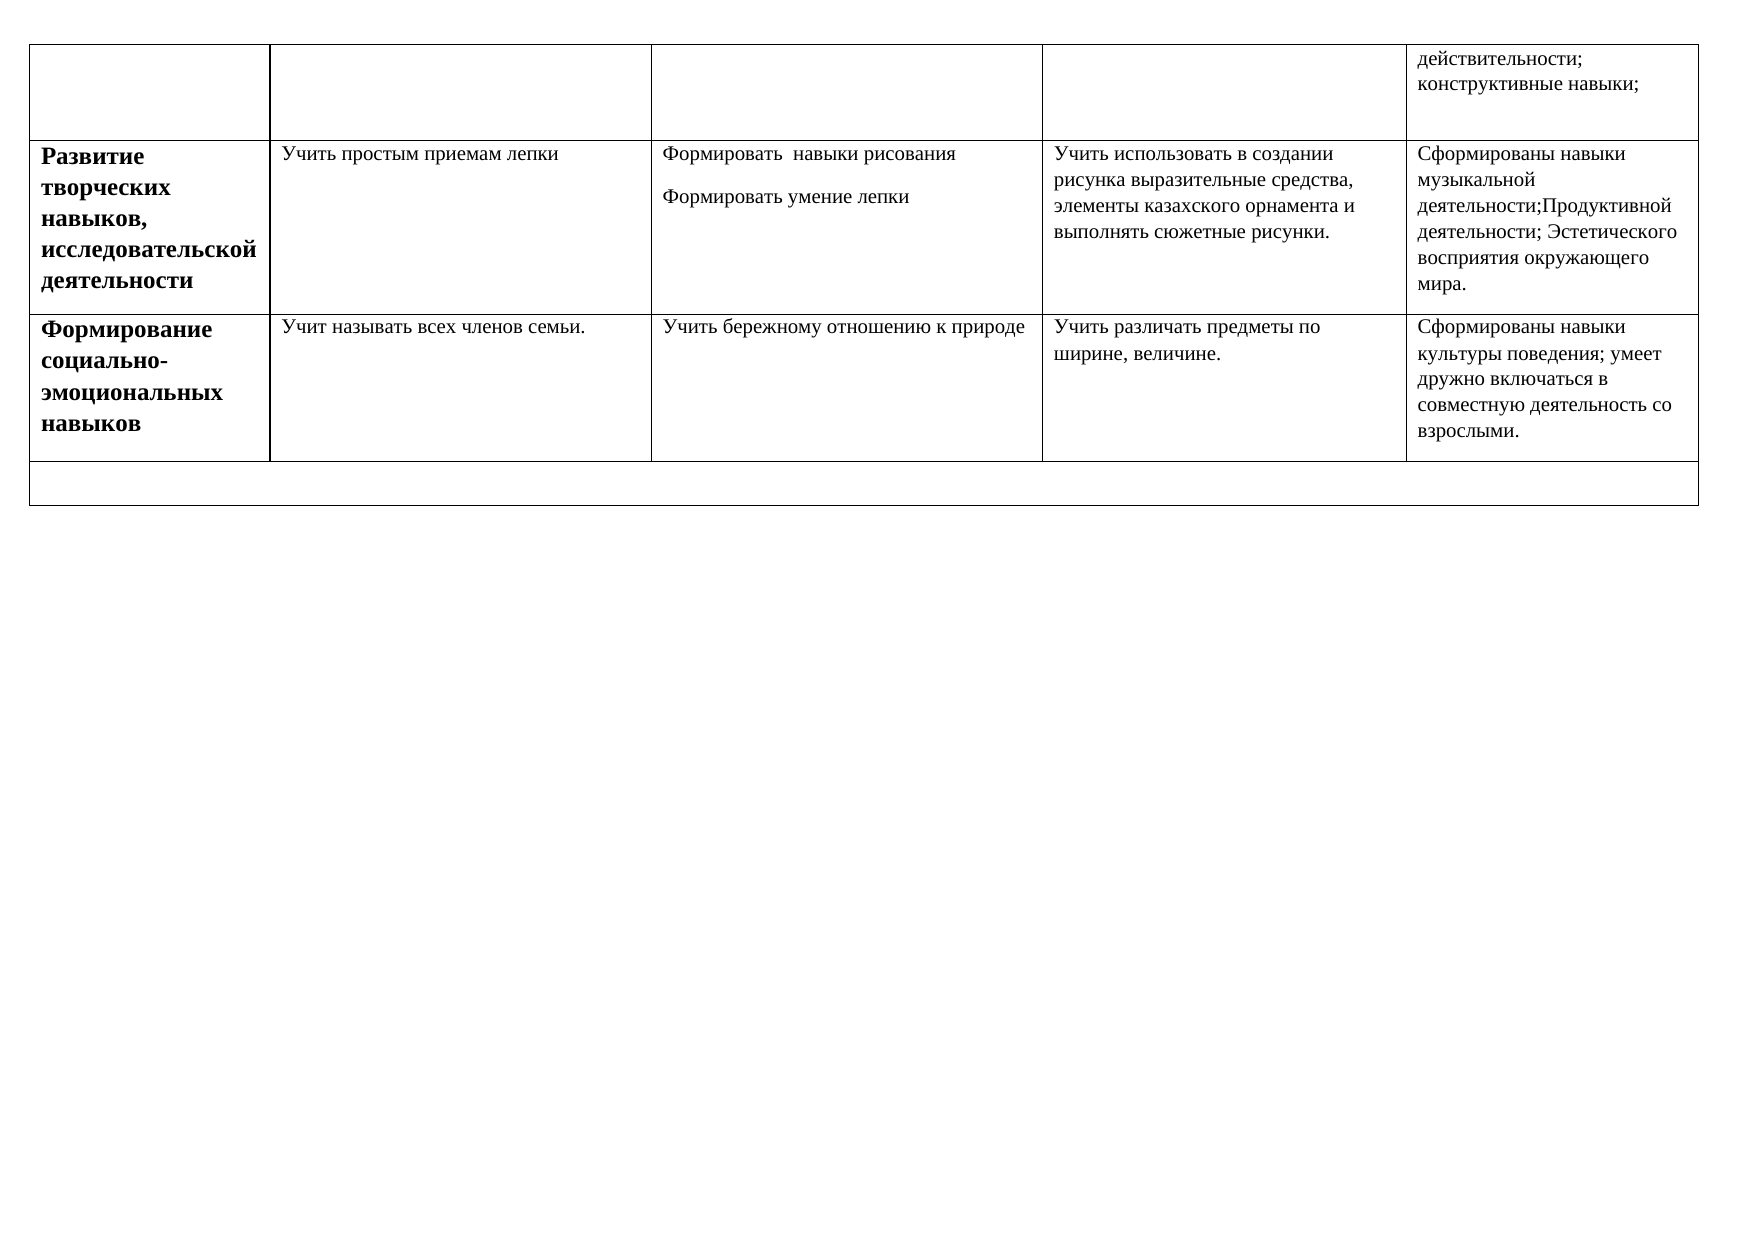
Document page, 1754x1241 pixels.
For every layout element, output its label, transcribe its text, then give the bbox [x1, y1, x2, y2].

table_cell Учить использовать в создании рисунка выразительные средства, элементы казахского орнамента и выполнять сюжетные рисунки. [1043, 141, 1406, 313]
table_cell Учит называть всех членов семьи. [271, 315, 651, 461]
table_cell Формирование социально-эмоциональных навыков [30, 315, 269, 461]
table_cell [271, 45, 651, 140]
table_cell [30, 462, 1698, 505]
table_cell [30, 45, 269, 140]
table_cell Учить различать предметы по ширине, величине. [1043, 315, 1406, 461]
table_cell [1043, 45, 1406, 140]
table_cell Учить простым приемам лепки [271, 141, 651, 313]
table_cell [1407, 45, 1698, 140]
table_cell Сформированы навыки культуры поведения; умеет дружно включаться в совместную деятельность со взрослыми. [1407, 315, 1698, 461]
table_cell Развитие творческих навыков, исследовательской деятельности [30, 141, 269, 313]
table_cell Учить бережному отношению к природе [652, 315, 1042, 461]
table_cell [652, 45, 1042, 140]
table_cell Сформированы навыки музыкальной деятельности;Продуктивной деятельности; Эстетического восприятия окружающего мира. [1407, 141, 1698, 313]
table_cell Формировать навыки рисования Формировать умение лепки [652, 141, 1042, 313]
